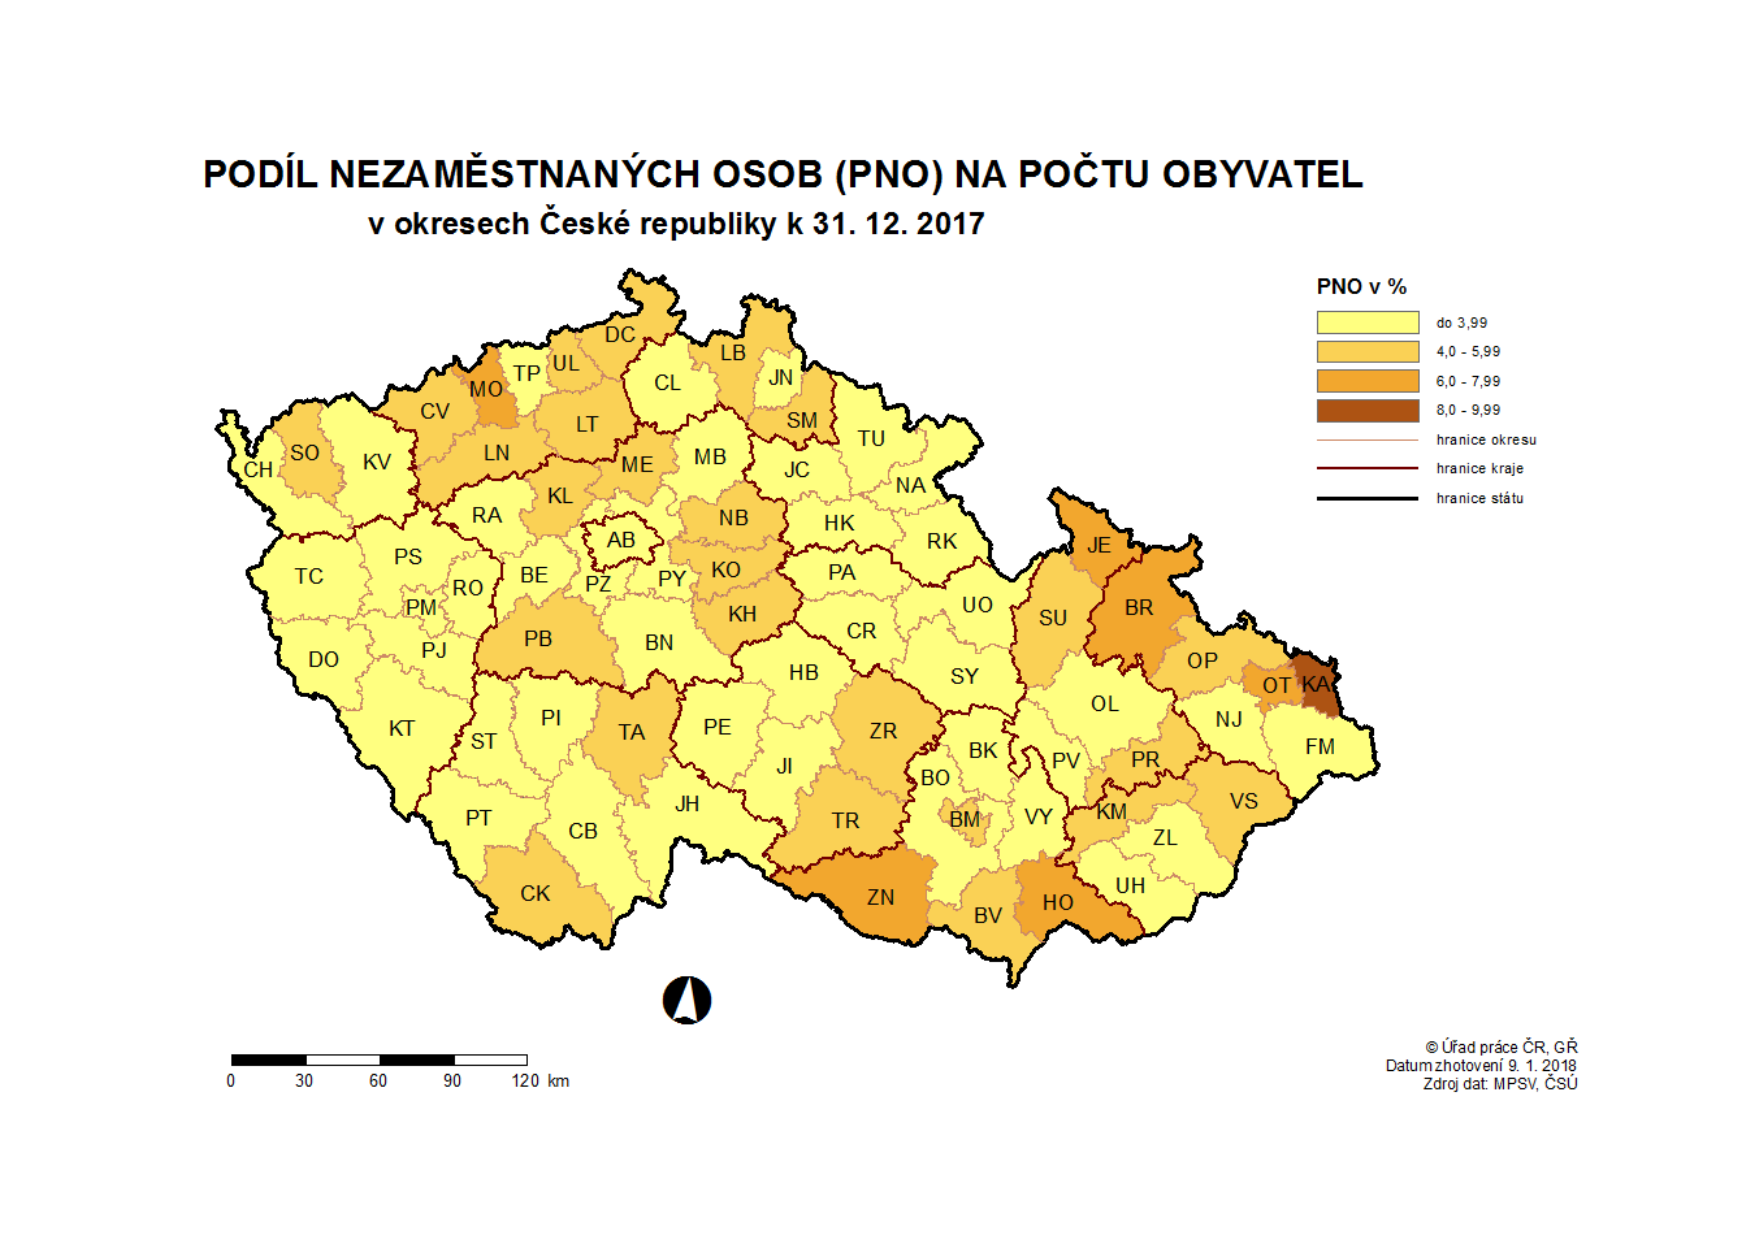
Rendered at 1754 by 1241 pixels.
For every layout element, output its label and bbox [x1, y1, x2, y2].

picture [147, 103, 1607, 1135]
